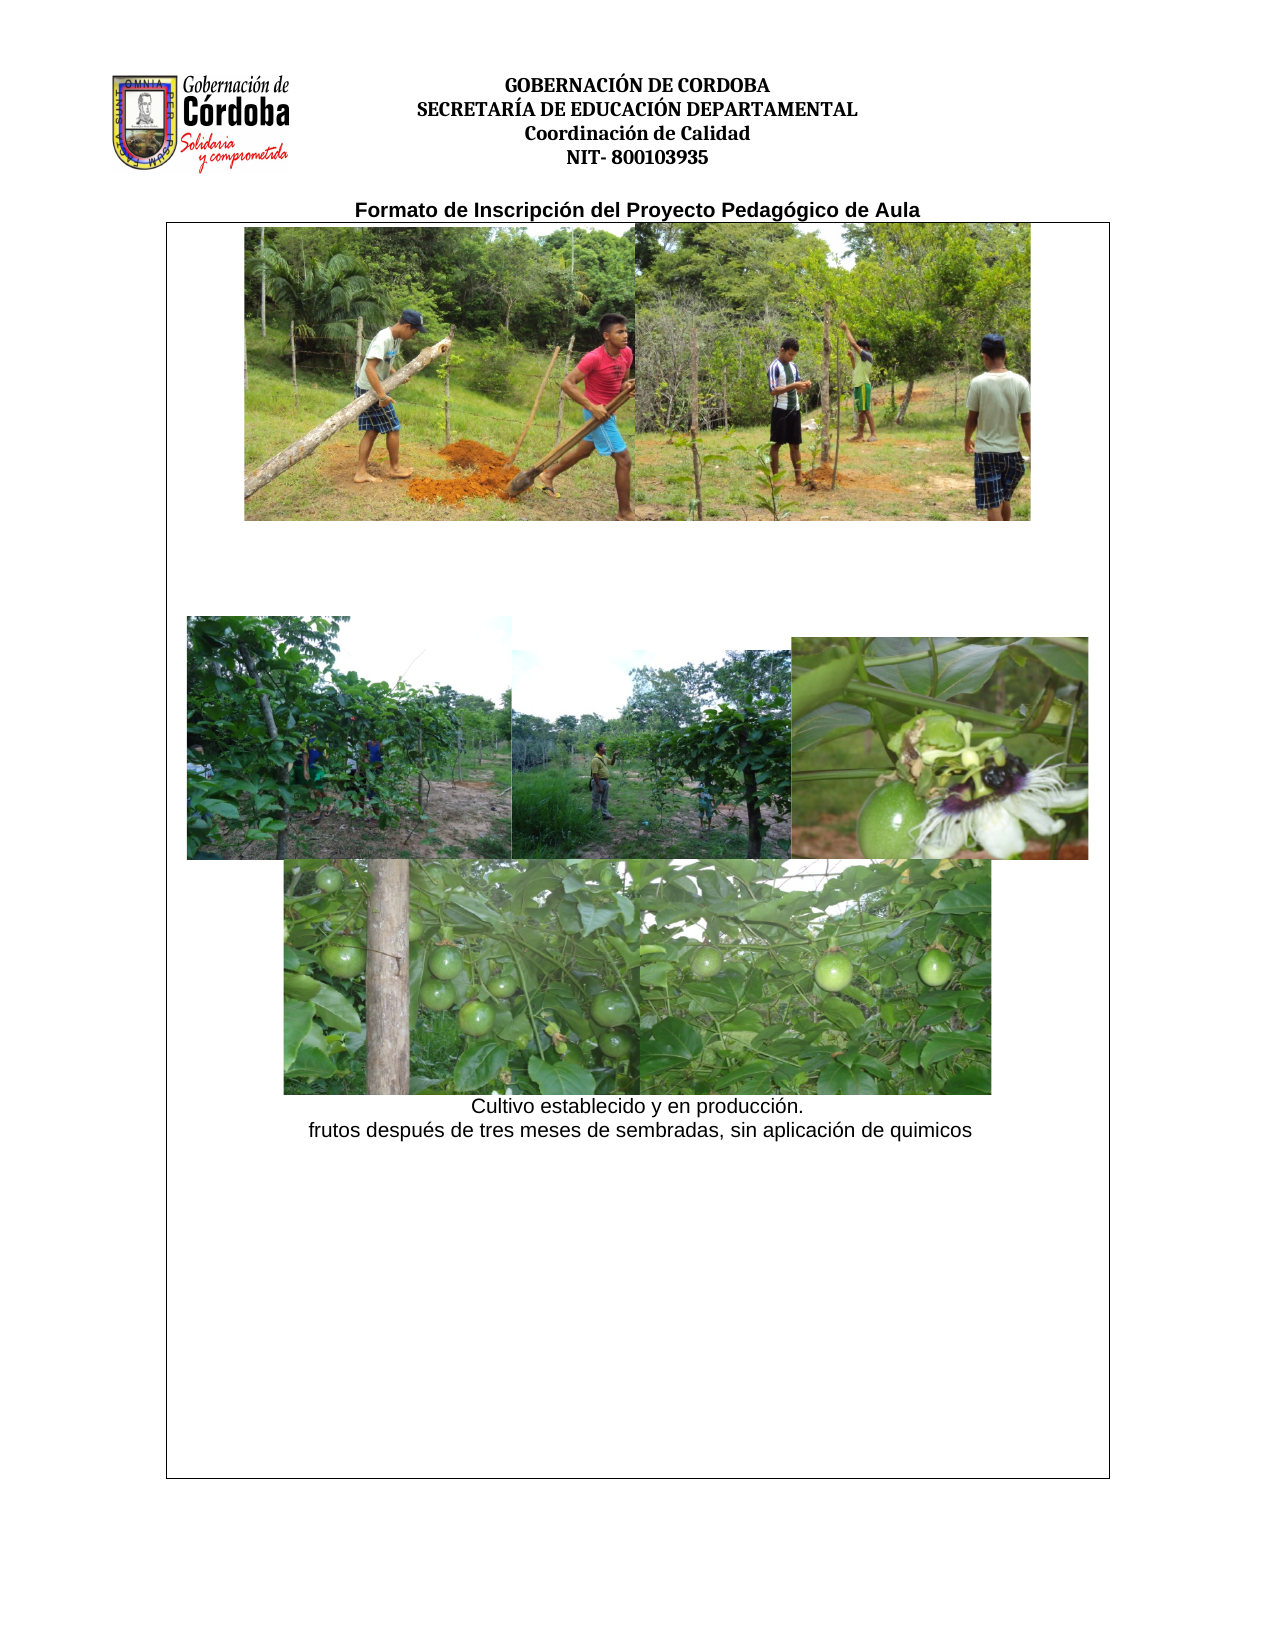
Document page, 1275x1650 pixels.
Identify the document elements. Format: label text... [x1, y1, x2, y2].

picture [186, 616, 1089, 1095]
picture [112, 74, 290, 174]
picture [244, 223, 1031, 521]
